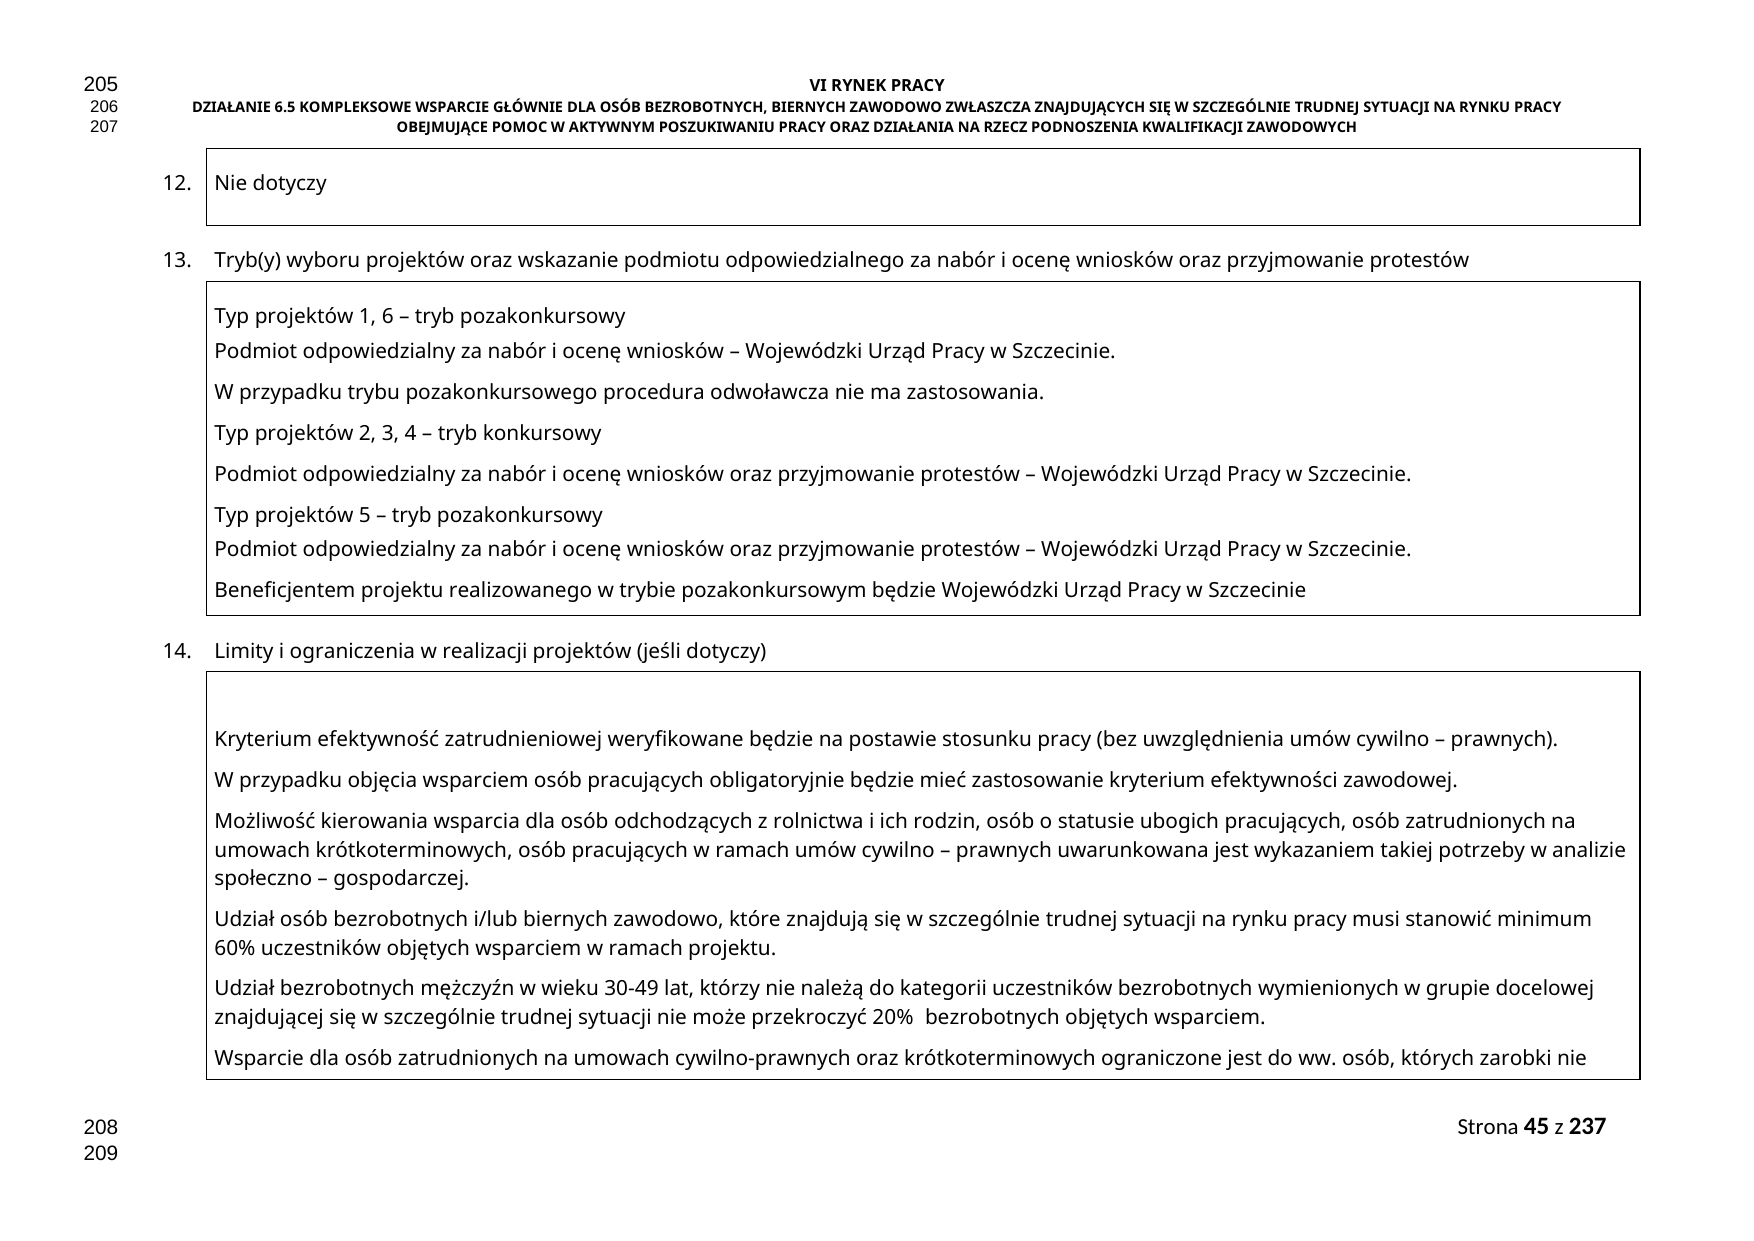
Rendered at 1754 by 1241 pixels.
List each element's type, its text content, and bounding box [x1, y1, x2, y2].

table_cell [118, 148, 206, 224]
table_cell Typ projektów 1, 6 – tryb pozakonkursowy Podmiot odpowiedzialny za nabór i ocenę wniosków – Wojewódzki Urząd Pracy w Szczecinie. W przypadku trybu pozakonkursowego procedura odwoławcza nie ma zastosowania. Typ projektów 2, 3, 4 – tryb konkursowy Podmiot odpowiedzialny za nabór i ocenę wniosków oraz przyjmowanie protestów – Wojewódzki Urząd Pracy w Szczecinie. Typ projektów 5 – tryb pozakonkursowy Podmiot odpowiedzialny za nabór i ocenę wniosków oraz przyjmowanie protestów – Wojewódzki Urząd Pracy w Szczecinie. Beneficjentem projektu realizowanego w trybie pozakonkursowym będzie Wojewódzki Urząd Pracy w Szczecinie [207, 282, 1639, 615]
table_cell [118, 225, 207, 615]
table_cell Nie dotyczy [207, 149, 1639, 224]
table_cell Limity i ograniczenia w realizacji projektów (jeśli dotyczy) [207, 616, 1640, 671]
table_cell Tryb(y) wyboru projektów oraz wskazanie podmiotu odpowiedzialnego za nabór i ocenę wniosków oraz przyjmowanie protestów [207, 226, 1640, 281]
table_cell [207, 672, 1639, 1078]
table_cell [118, 615, 207, 1078]
